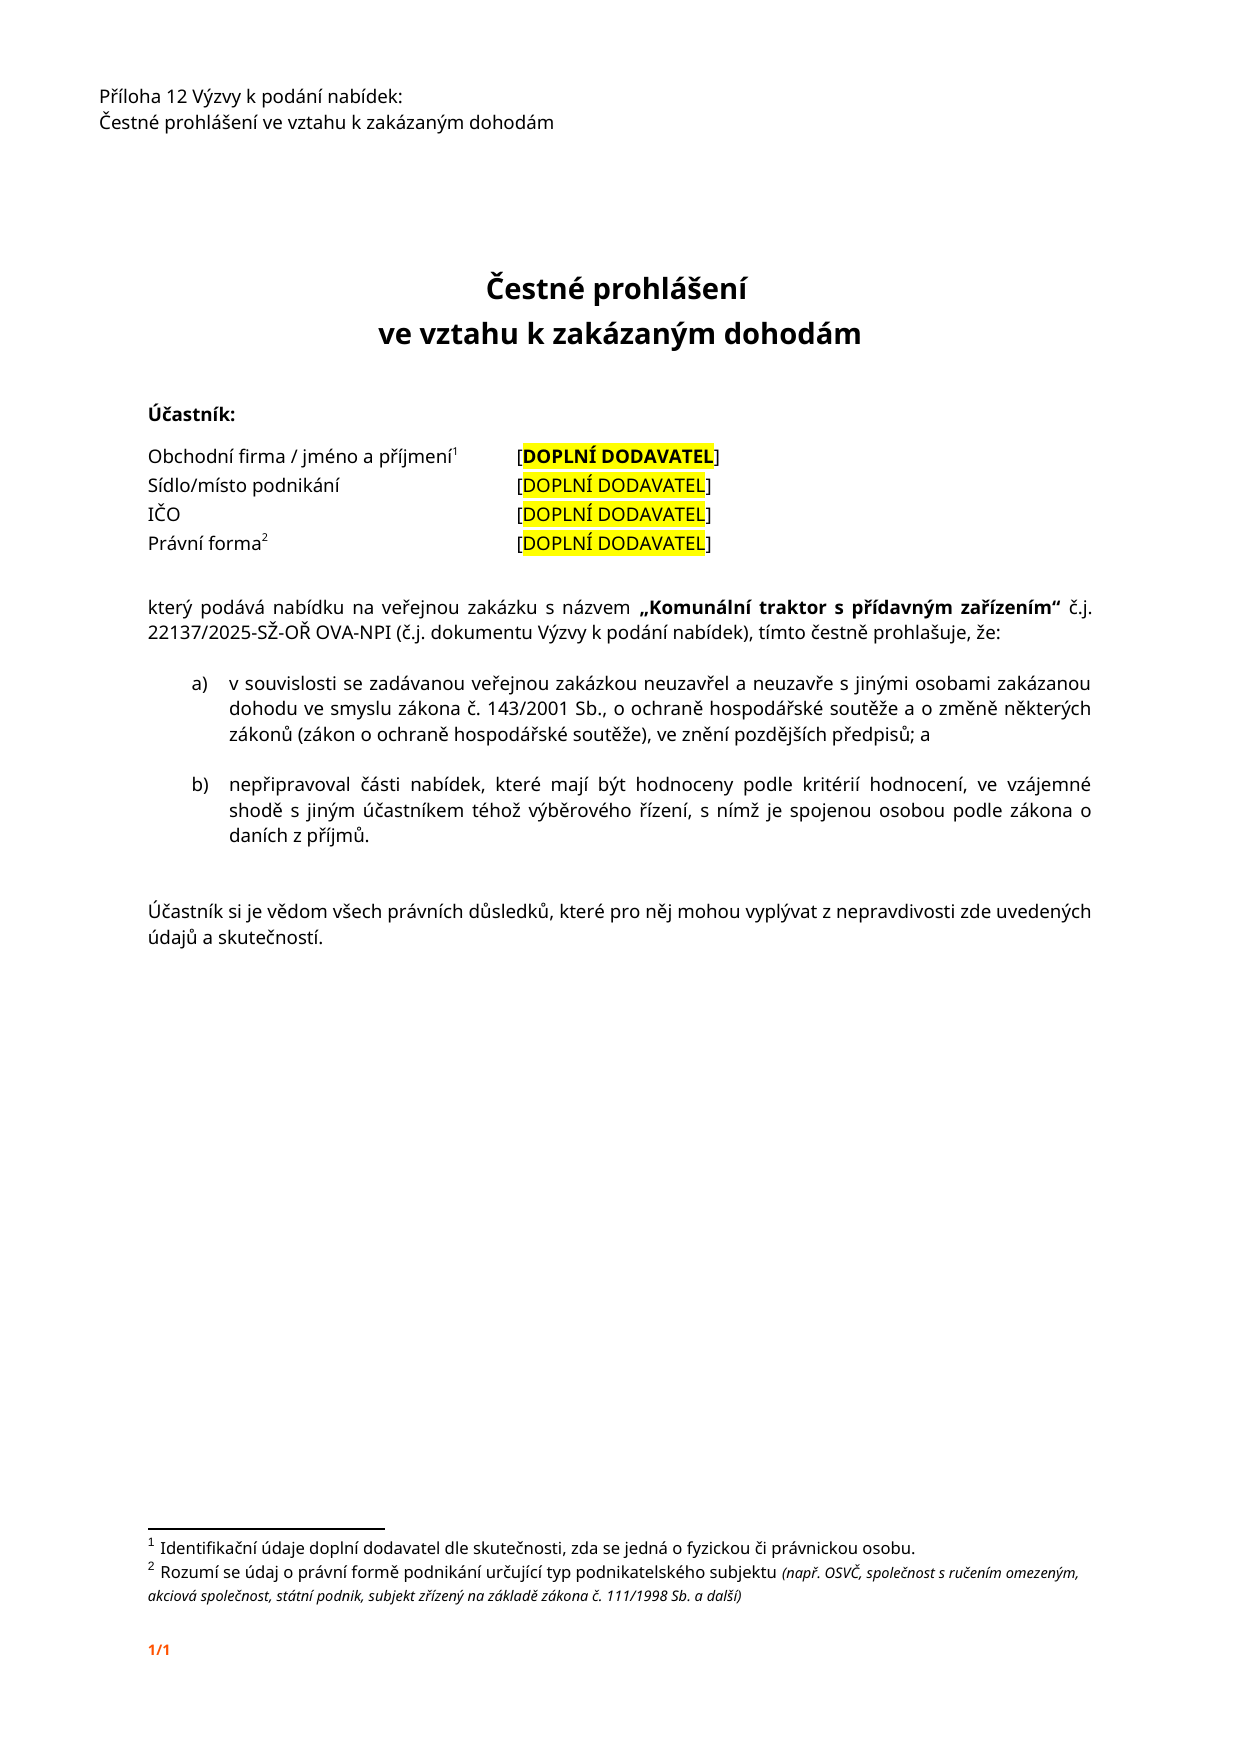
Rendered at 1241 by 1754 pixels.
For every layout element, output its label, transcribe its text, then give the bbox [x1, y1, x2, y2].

text Právní forma [148, 527, 1093, 556]
text Účastník: [148, 397, 1093, 428]
list v souvislosti se zadávanou veřejnou zakázkou neuzavřel a neuzavře s jinými osobami zakázanou dohodu ve smyslu zákona č. 143/2001 Sb., o ochraně hospodářské soutěže a o změně některých zákonů (zákon o ochraně hospodářské soutěže), ve znění pozdějších předpisů; a [191, 670, 1093, 747]
text IČO [148, 498, 1093, 527]
text Sídlo/místo podnikání [DOPLNÍ DODAVATEL] [148, 469, 1093, 498]
text Obchodní firma / jméno a příjmení [148, 440, 1093, 469]
text ve vztahu k zakázaným dohodám [148, 314, 1093, 353]
text Účastník si je vědom všech právních důsledků, které pro něj mohou vyplývat z nepravdivosti zde uvedených údajů a skutečností. [148, 899, 1093, 950]
text který podává nabídku na veřejnou zakázku s názvem „Komunální traktor s přídavným zařízením“ č.j. 22137/2025-SŽ-OŘ OVA-NPI (č.j. dokumentu Výzvy k podání nabídek), tímto čestně prohlašuje, že: [148, 594, 1093, 645]
list nepřipravoval části nabídek, které mají být hodnoceny podle kritérií hodnocení, ve vzájemné shodě s jiným účastníkem téhož výběrového řízení, s nímž je spojenou osobou podle zákona o daních z příjmů. [191, 772, 1093, 848]
title Čestné prohlášení [148, 268, 1093, 308]
